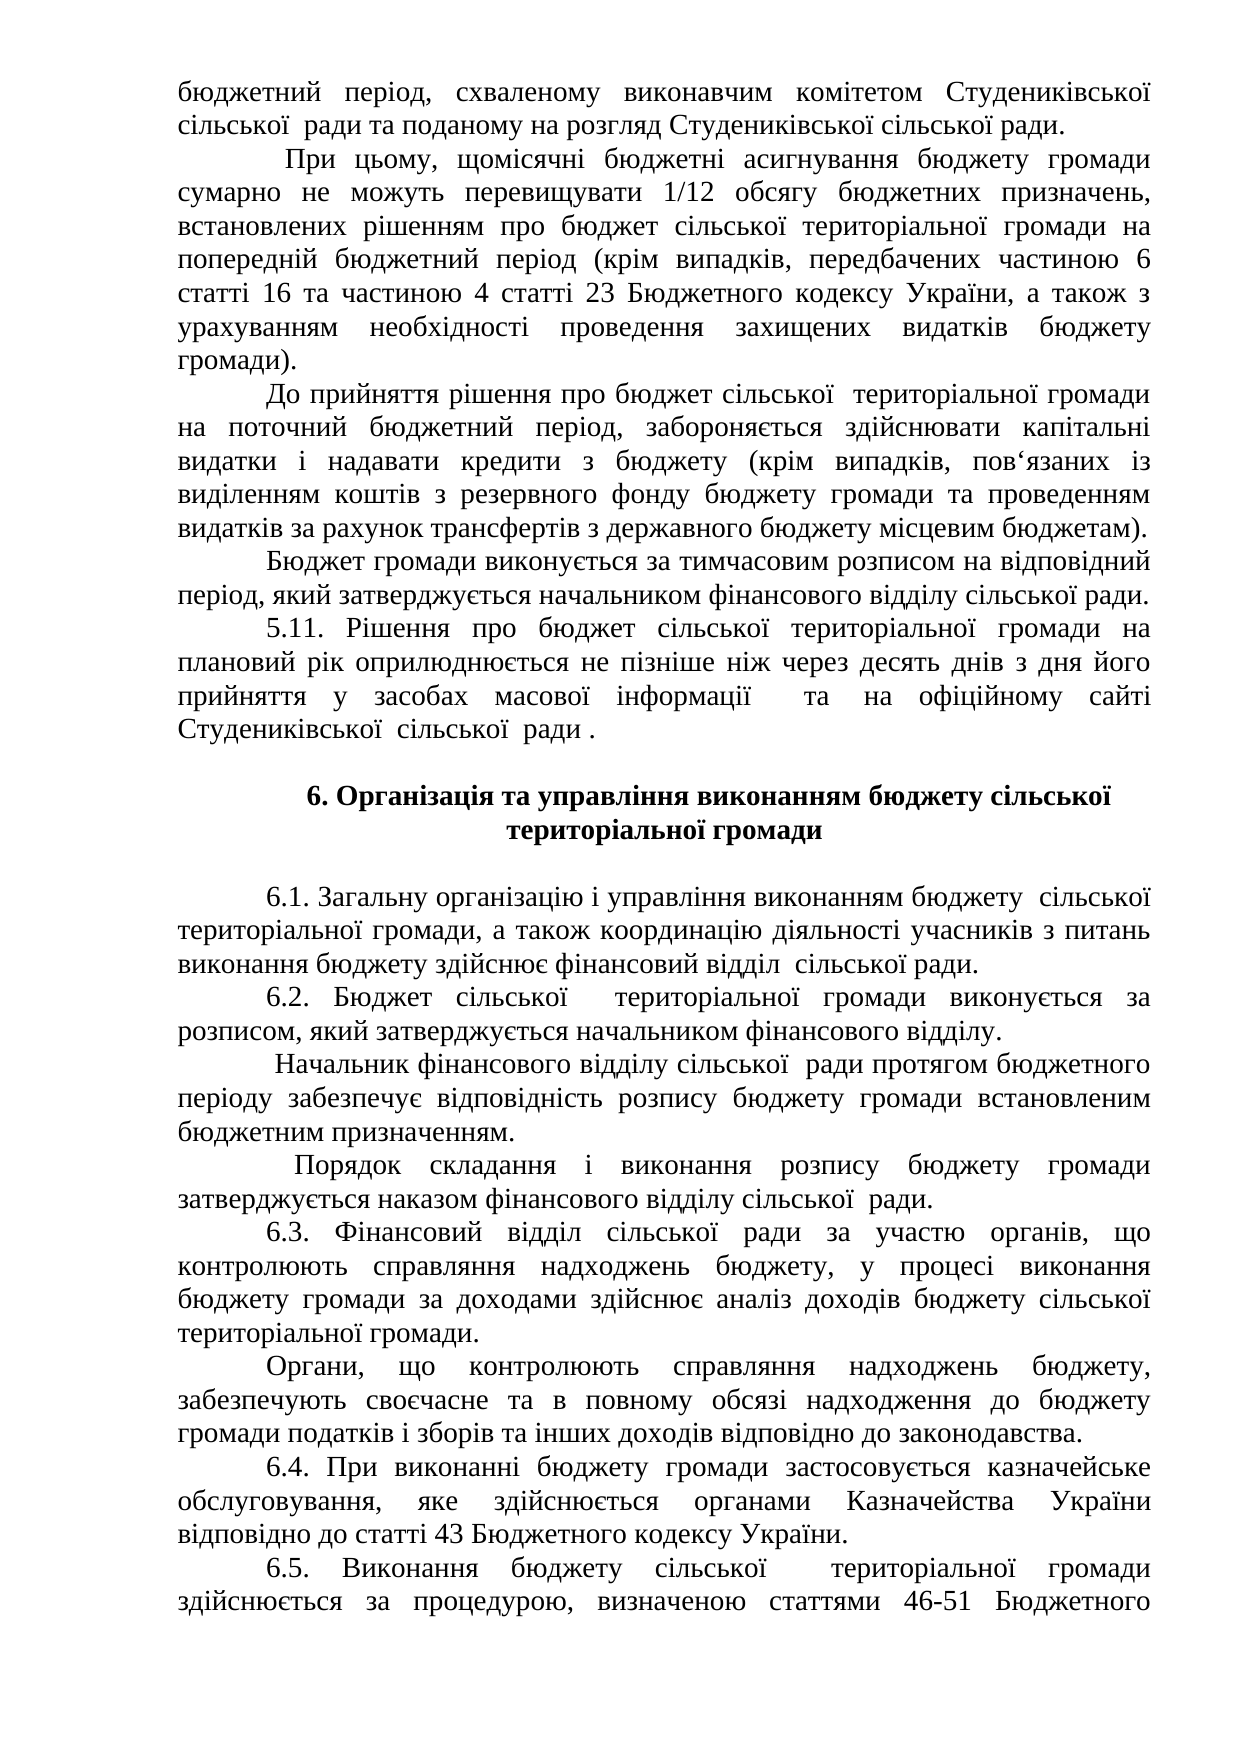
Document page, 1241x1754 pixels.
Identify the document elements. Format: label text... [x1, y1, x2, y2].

text Органи, що контролюють справляння надходжень бюджету, забезпечують своєчасне та в повному обсязі надходження до бюджету громади податків і зборів та інших доходів відповідно до законодавства. [177, 1348, 1152, 1449]
text При цьому, щомісячні бюджетні асигнування бюджету громади сумарно не можуть перевищувати 1/12 обсягу бюджетних призначень, встановлених рішенням про бюджет сільської територіальної громади на попередній бюджетний період (крім випадків, передбачених частиною 6 статті 16 та частиною 4 статті 23 Бюджетного кодексу України, а також з урахуванням необхідності проведення захищених видатків бюджету громади). [177, 141, 1152, 376]
text 5.11. Рішення про бюджет сільської територіальної громади на плановий рік оприлюднюється не пізніше ніж через десять днів з дня його прийняття у засобах масової інформації та на офіційному сайті Студениківської сільської ради . [177, 611, 1152, 745]
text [177, 74, 1152, 141]
text До прийняття рішення про бюджет сільської територіальної громади на поточний бюджетний період, забороняється здійснювати капітальні видатки і надавати кредити з бюджету (крім випадків, пов‘язаних із виділенням коштів з резервного фонду бюджету громади та проведенням видатків за рахунок трансфертів з державного бюджету місцевим бюджетам). [177, 376, 1152, 543]
text Порядок складання і виконання розпису бюджету громади затверджується наказом фінансового відділу сільської ради. [177, 1147, 1152, 1214]
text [177, 1550, 1152, 1617]
text 6.4. При виконанні бюджету громади застосовується казначейське обслуговування, яке здійснюється органами Казначейства України відповідно до статті 43 Бюджетного кодексу України. [177, 1449, 1152, 1550]
text 6.1. Загальну організацію і управління виконанням бюджету сільської територіальної громади, а також координацію діяльності учасників з питань виконання бюджету здійснює фінансовий відділ сільської ради. [177, 879, 1152, 979]
text Начальник фінансового відділу сільської ради протягом бюджетного періоду забезпечує відповідність розпису бюджету громади встановленим бюджетним призначенням. [177, 1047, 1152, 1147]
text 6.3. Фінансовий відділ сільської ради за участю органів, що контролюють справляння надходжень бюджету, у процесі виконання бюджету громади за доходами здійснює аналіз доходів бюджету сільської територіальної громади. [177, 1214, 1152, 1348]
text 6. Організація та управління виконанням бюджету сільської територіальної громади [177, 778, 1152, 845]
text 6.2. Бюджет сільської територіальної громади виконується за розписом, який затверджується начальником фінансового відділу. [177, 979, 1152, 1047]
text Бюджет громади виконується за тимчасовим розписом на відповідний період, який затверджується начальником фінансового відділу сільської ради. [177, 543, 1152, 611]
